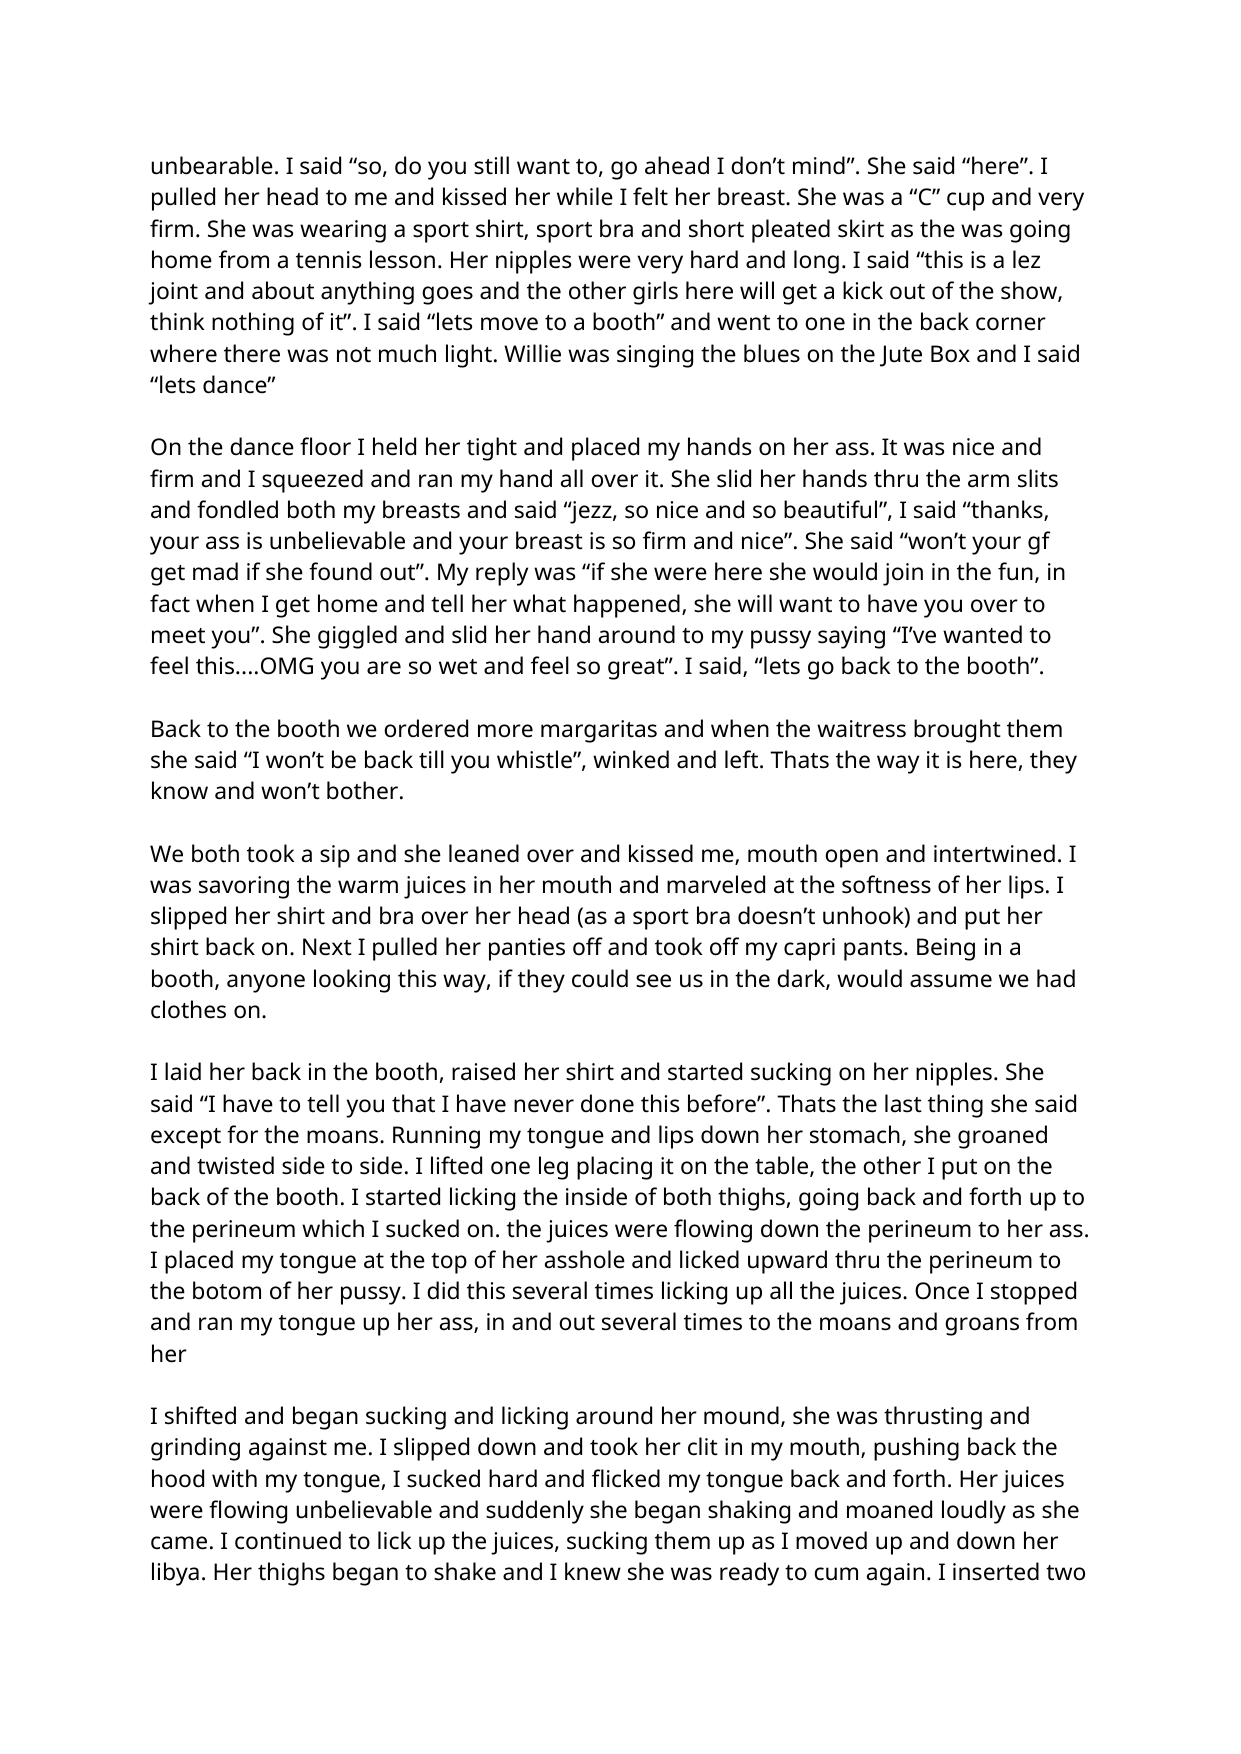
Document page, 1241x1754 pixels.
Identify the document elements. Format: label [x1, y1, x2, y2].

text [150, 150, 1090, 1587]
